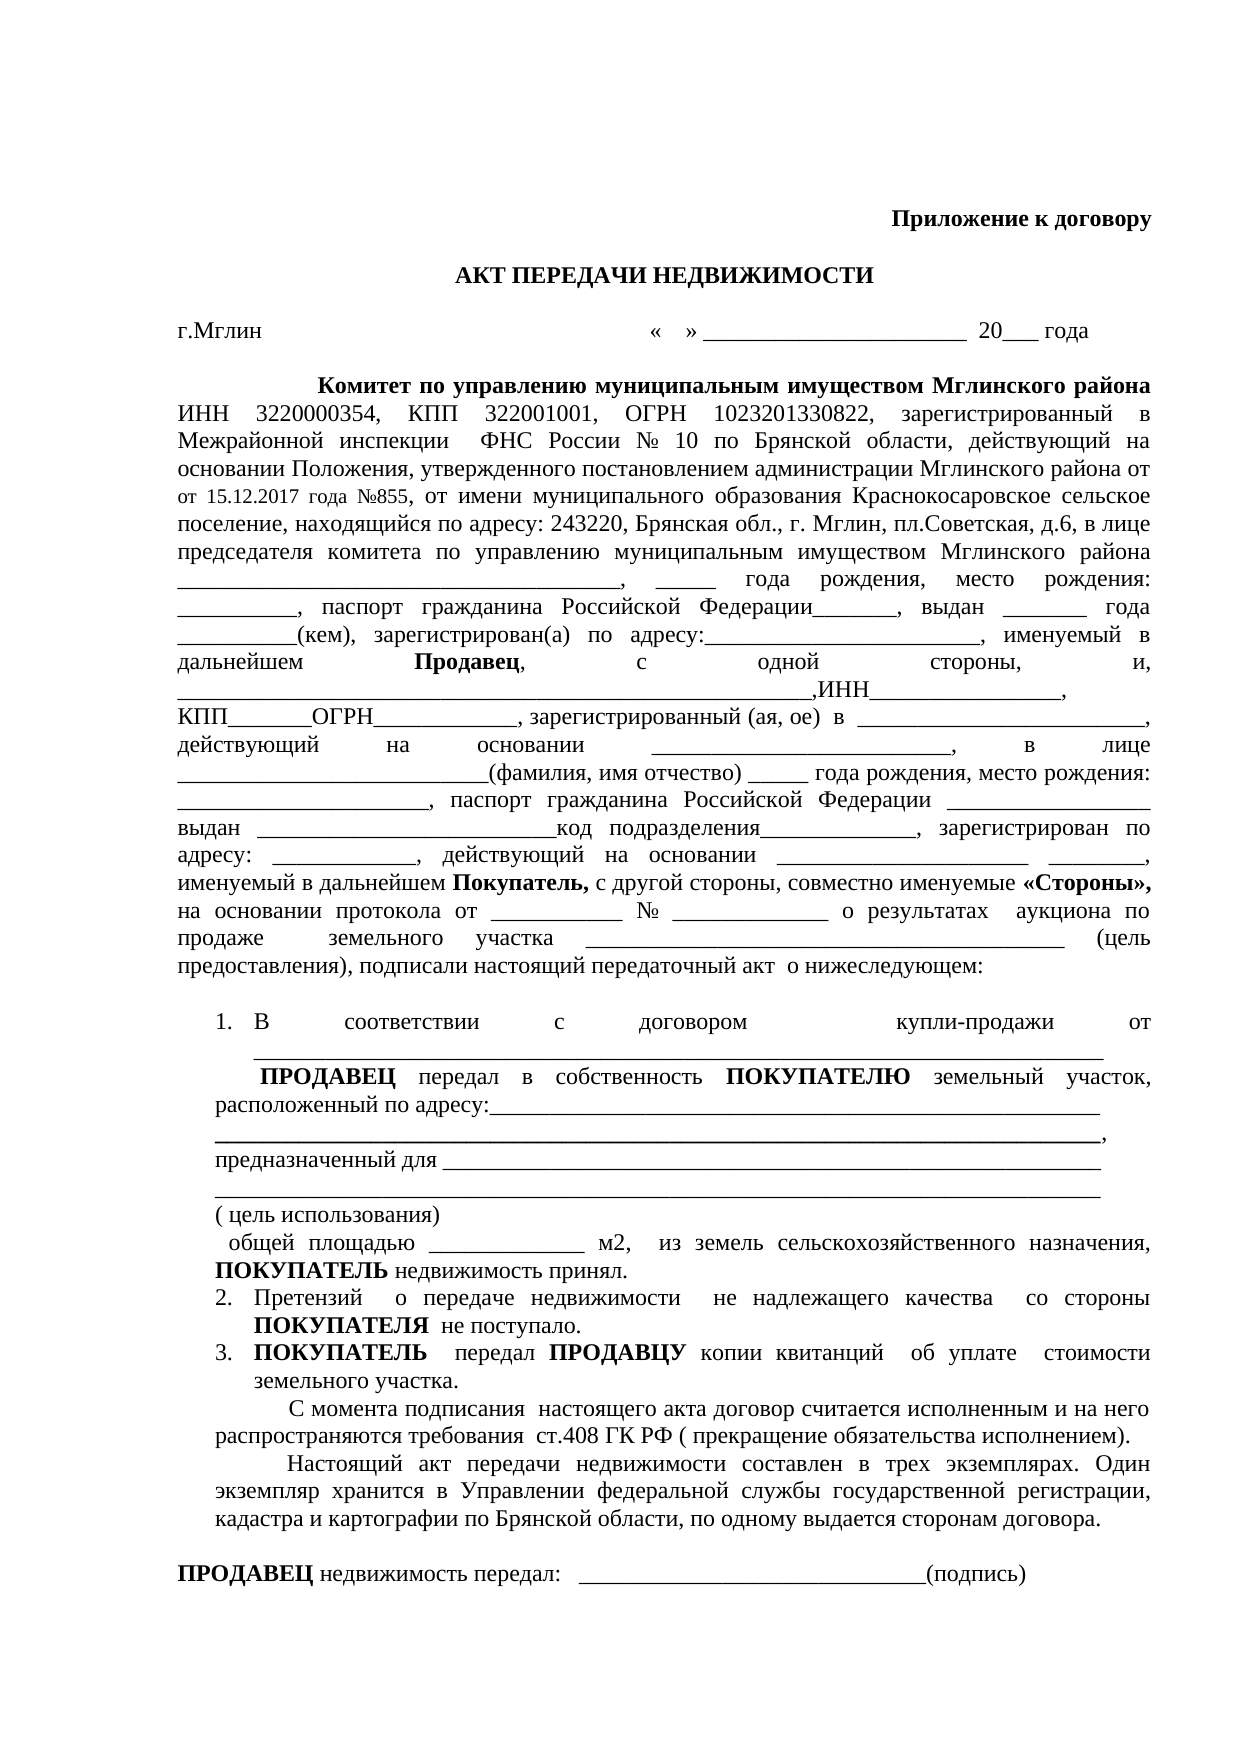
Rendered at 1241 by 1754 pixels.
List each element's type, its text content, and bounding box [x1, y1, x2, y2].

text ПРОДАВЕЦ недвижимость передал: _____________________________(подпись) [177, 1559, 1152, 1587]
text Настоящий акт передачи недвижимости составлен в трех экземплярах. Один экземпляр хранится в Управлении федеральной службы государственной регистрации, кадастра и картографии по Брянской области, по одному выдается сторонам договора. [215, 1449, 1152, 1532]
list Претензий о передаче недвижимости не надлежащего качества со стороны ПОКУПАТЕЛЯ не поступало. [215, 1283, 1152, 1338]
text общей площадью _____________ м2, из земель сельскохозяйственного назначения, ПОКУПАТЕЛЬ недвижимость принял. [215, 1228, 1152, 1283]
list ПОКУПАТЕЛЬ передал ПРОДАВЦУ копии квитанций об уплате стоимости земельного участка. [215, 1338, 1152, 1394]
text ( цель использования) [215, 1200, 1152, 1228]
text ПРОДАВЕЦ передал в собственность ПОКУПАТЕЛЮ земельный участок, расположенный по адресу:___________________________________________________ [215, 1062, 1152, 1118]
text С момента подписания настоящего акта договор считается исполненным и на него распространяются требования ст.408 ГК РФ ( прекращение обязательства исполнением). [215, 1394, 1152, 1449]
text АКТ ПЕРЕДАЧИ НЕДВИЖИМОСТИ [177, 261, 1152, 288]
text Комитет по управлению муниципальным имуществом Мглинского района ИНН 3220000354, КПП 322001001, ОГРН 1023201330822, зарегистрированный в Межрайонной инспекции ФНС России № 10 по Брянской области, действующий на основании Положения, утвержденного постановлением администрации Мглинского района от от 15.12.2017 года №855, от имени муниципального образования Краснокосаровское сельское поселение, находящийся по адресу: 243220, Брянская обл., г. Мглин, пл.Советская, д.6, в лице председателя комитета по управлению муниципальным имуществом Мглинского района _____________________________________, _____ года рождения, место рождения: __________, паспорт гражданина Российской Федерации_______, выдан _______ года __________(кем), зарегистрирован(а) по адресу:_______________________, именуемый в дальнейшем Продавец, с одной стороны, и, _____________________________________________________,ИНН________________, КПП_______ОГРН____________, зарегистрированный (ая, ое) в ________________________, действующий на основании _________________________, в лице __________________________(фамилия, имя отчество) _____ года рождения, место рождения: _____________________, паспорт гражданина Российской Федерации _________________ выдан _________________________код подразделения_____________, зарегистрирован по адресу: ____________, действующий на основании _____________________ ________, именуемый в дальнейшем Покупатель, с другой стороны, совместно именуемые «Стороны», на основании протокола от ___________ № _____________ о результатах аукциона по продаже земельного участка ________________________________________ (цель предоставления), подписали настоящий передаточный акт о нижеследующем: [177, 371, 1152, 978]
text __________________________________________________________________________, предназначенный для _______________________________________________________ [215, 1118, 1152, 1173]
text г.Мглин « » ______________________ 20___ года [177, 316, 1152, 343]
list В соответствии с договором купли-продажи от _______________________________________________________________________ [215, 1007, 1152, 1062]
text __________________________________________________________________________ [215, 1173, 1152, 1200]
text Приложение к договору [177, 204, 1152, 232]
